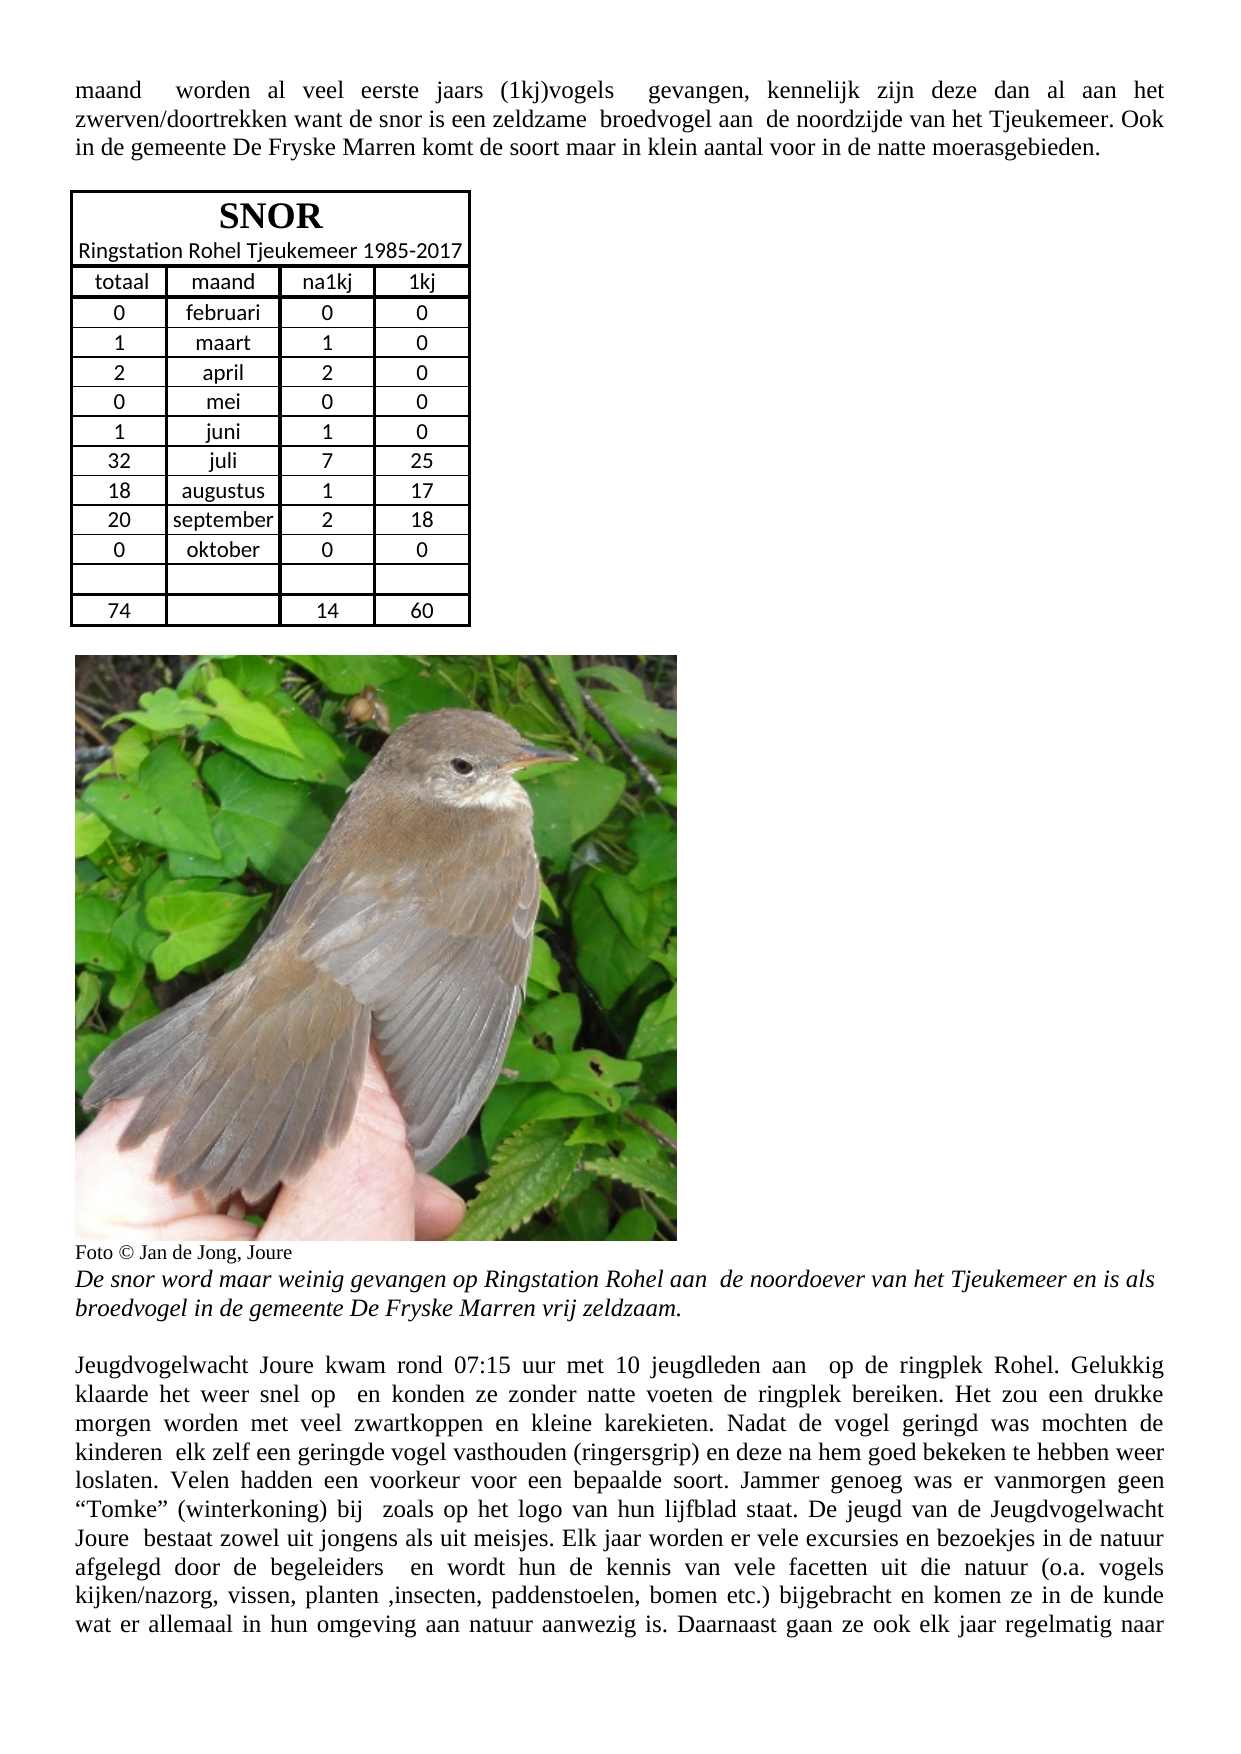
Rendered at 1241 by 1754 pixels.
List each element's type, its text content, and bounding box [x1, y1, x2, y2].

table_cell augustus [168, 476, 278, 504]
table_cell 0 [376, 328, 468, 356]
table_cell 1 [73, 417, 165, 445]
table_cell 0 [73, 535, 165, 563]
table_cell [376, 565, 468, 593]
table_cell 0 [282, 535, 373, 563]
table_cell 0 [73, 387, 165, 415]
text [75, 75, 1165, 161]
table_cell 0 [376, 299, 468, 327]
table_cell 1 [282, 417, 373, 445]
table_cell 32 [73, 447, 165, 474]
table_cell na1kj [282, 268, 373, 295]
table_cell 14 [282, 596, 373, 624]
table_cell 25 [376, 447, 468, 474]
table_cell [168, 565, 278, 593]
table_cell maand [168, 268, 278, 295]
table_cell [168, 596, 278, 624]
table_cell 0 [282, 387, 373, 415]
table_header SNOR Ringstation Rohel Tjeukemeer 1985-2017 [73, 193, 468, 264]
table_cell 1 [282, 328, 373, 356]
table_cell 17 [376, 476, 468, 504]
table_cell 18 [376, 506, 468, 534]
table_cell 0 [73, 299, 165, 327]
table_cell 60 [376, 596, 468, 624]
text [75, 1351, 1165, 1638]
table_cell [73, 565, 165, 593]
table_cell 20 [73, 506, 165, 534]
table_cell februari [168, 299, 278, 327]
table_cell juni [168, 417, 278, 445]
table_cell 2 [73, 358, 165, 386]
table_cell april [168, 358, 278, 386]
table_cell 1kj [376, 268, 468, 295]
text De snor word maar weinig gevangen op Ringstation Rohel aan de noordoever van het Tjeukemeer en is als broedvogel in de gemeente De Fryske Marren vrij zeldzaam. [75, 1264, 1165, 1322]
table_cell 0 [282, 299, 373, 327]
table_cell mei [168, 387, 278, 415]
table_cell 7 [282, 447, 373, 474]
table_cell 1 [73, 328, 165, 356]
table_cell maart [168, 328, 278, 356]
table_cell 0 [376, 387, 468, 415]
table_cell 74 [73, 596, 165, 624]
table_cell september [168, 506, 278, 534]
table_cell 0 [376, 535, 468, 563]
picture [75, 655, 677, 1241]
text Foto © Jan de Jong, Joure [75, 1240, 1165, 1264]
table_cell 2 [282, 358, 373, 386]
table_cell juli [168, 447, 278, 474]
table_cell 0 [376, 417, 468, 445]
table_cell 1 [282, 476, 373, 504]
table_cell 0 [376, 358, 468, 386]
table_cell oktober [168, 535, 278, 563]
table_cell [282, 565, 373, 593]
table_cell totaal [73, 268, 165, 295]
table_cell 18 [73, 476, 165, 504]
table_cell 2 [282, 506, 373, 534]
